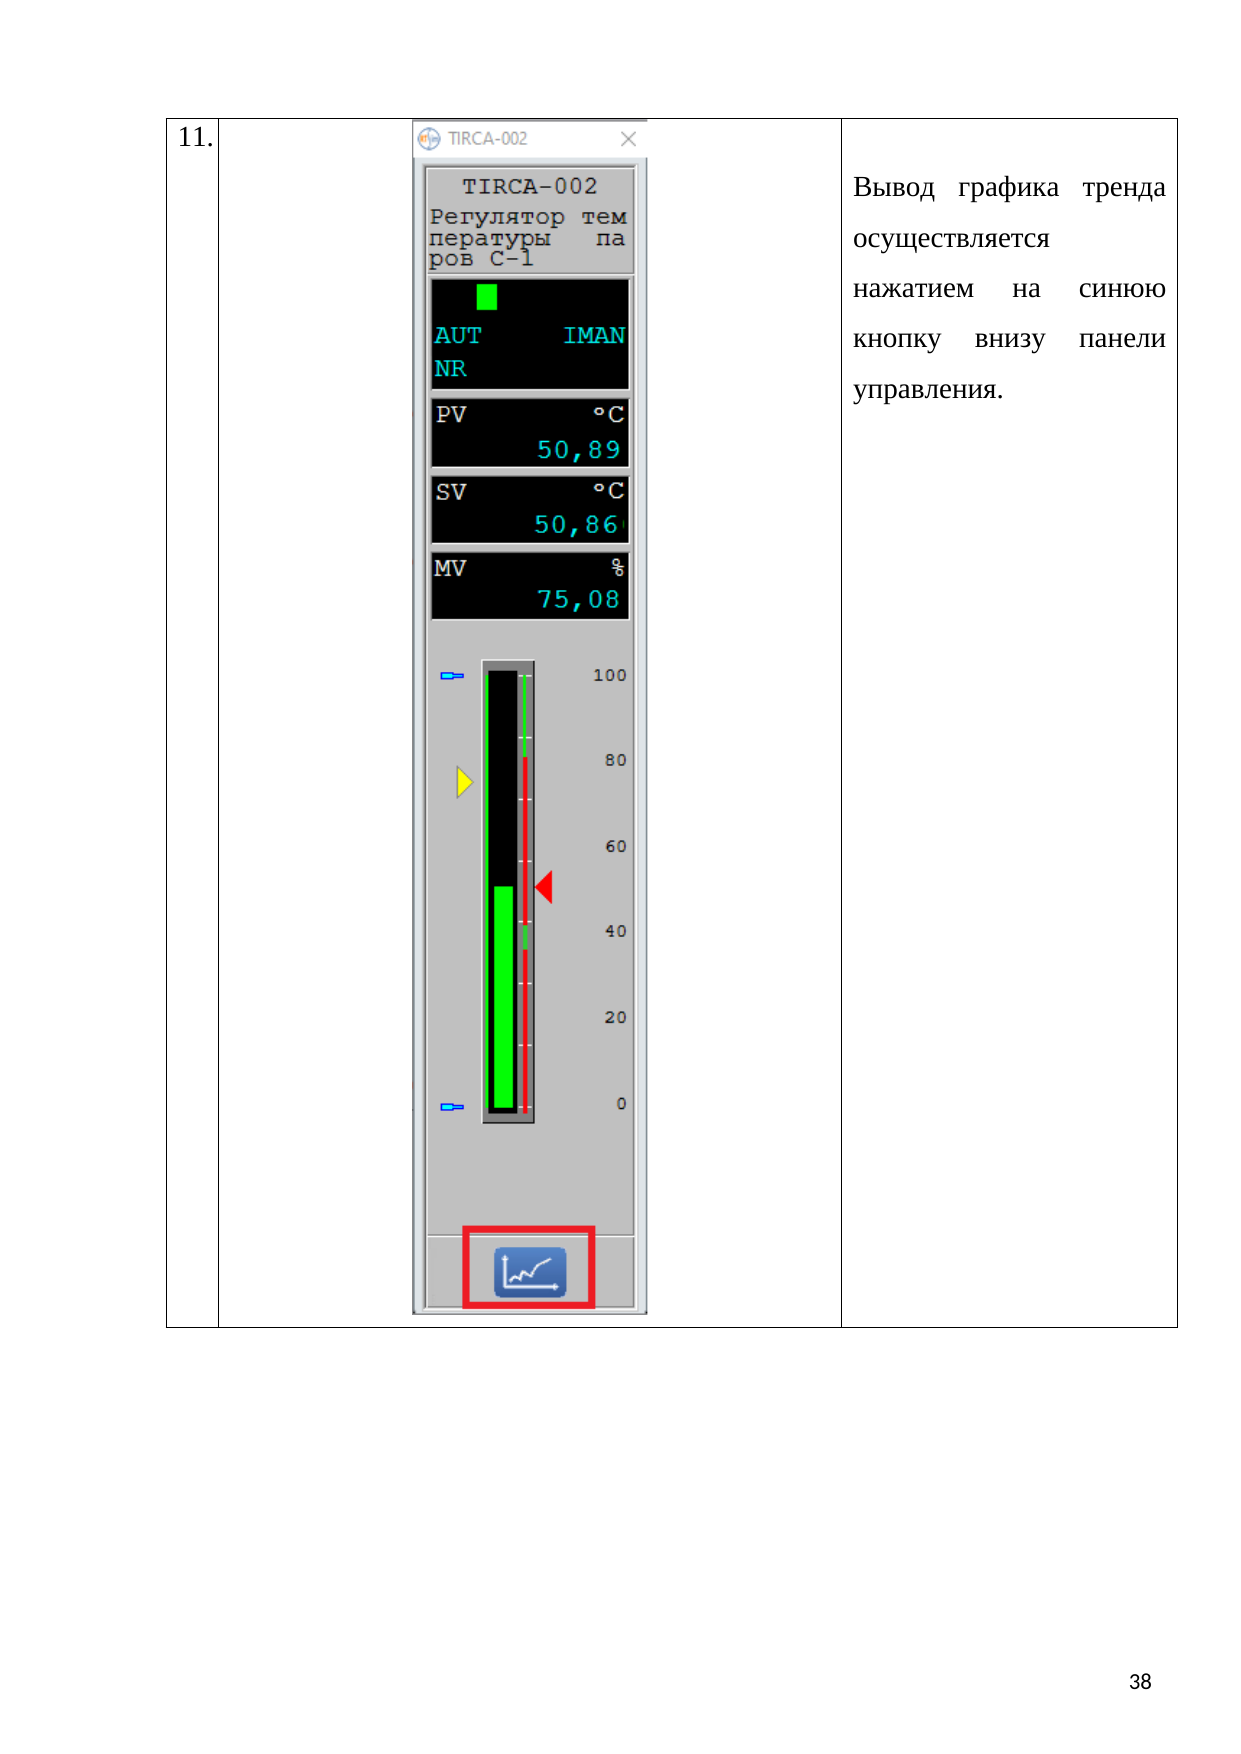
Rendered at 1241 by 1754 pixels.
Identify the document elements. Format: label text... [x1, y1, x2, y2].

picture [412, 119, 649, 1315]
table_cell [219, 119, 841, 1327]
table_cell Вывод графика тренда осуществляется нажатием на синюю кнопку внизу панели управления. [842, 119, 1177, 1327]
table_cell [167, 119, 218, 1327]
